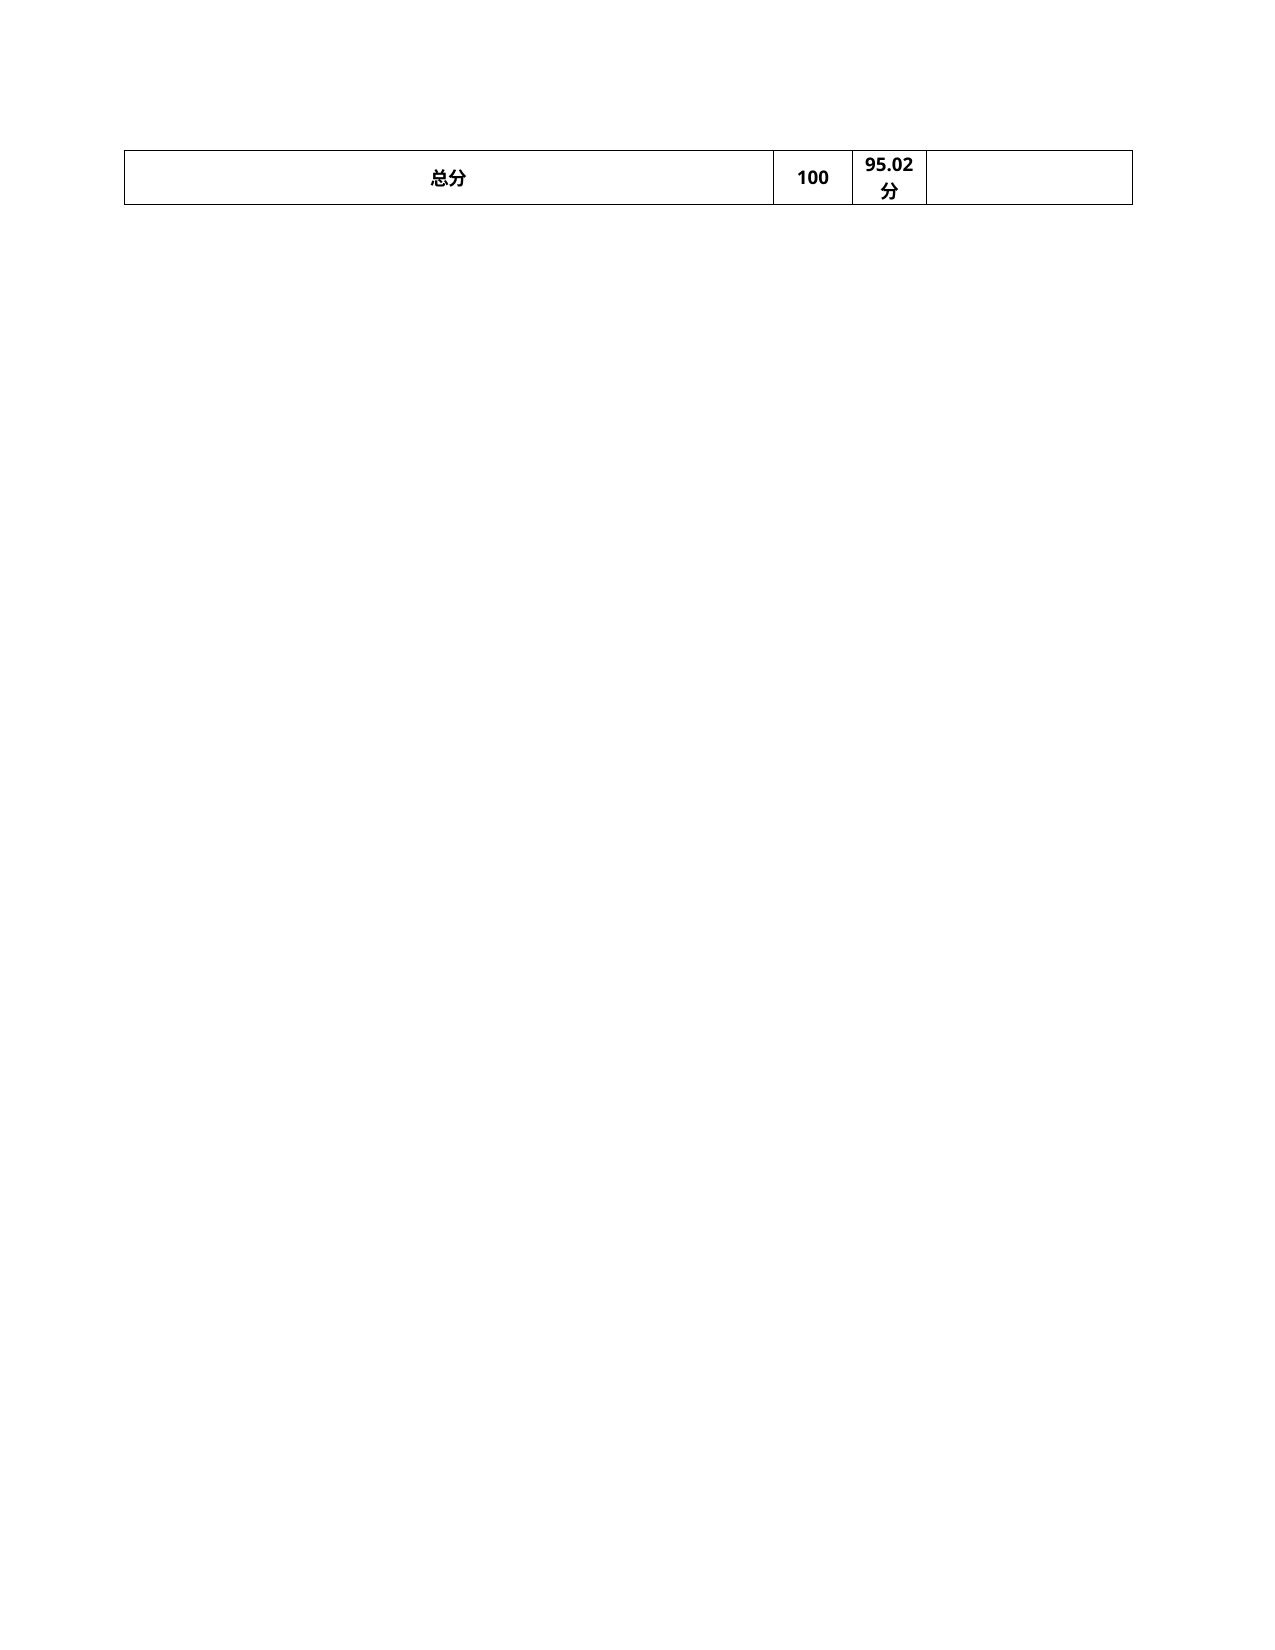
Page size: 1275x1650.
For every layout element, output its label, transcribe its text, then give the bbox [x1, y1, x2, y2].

table_cell 100 [774, 151, 852, 204]
table_cell 总分 [125, 151, 773, 204]
table_cell [927, 151, 1132, 204]
table_cell 95.02分 [853, 151, 926, 204]
